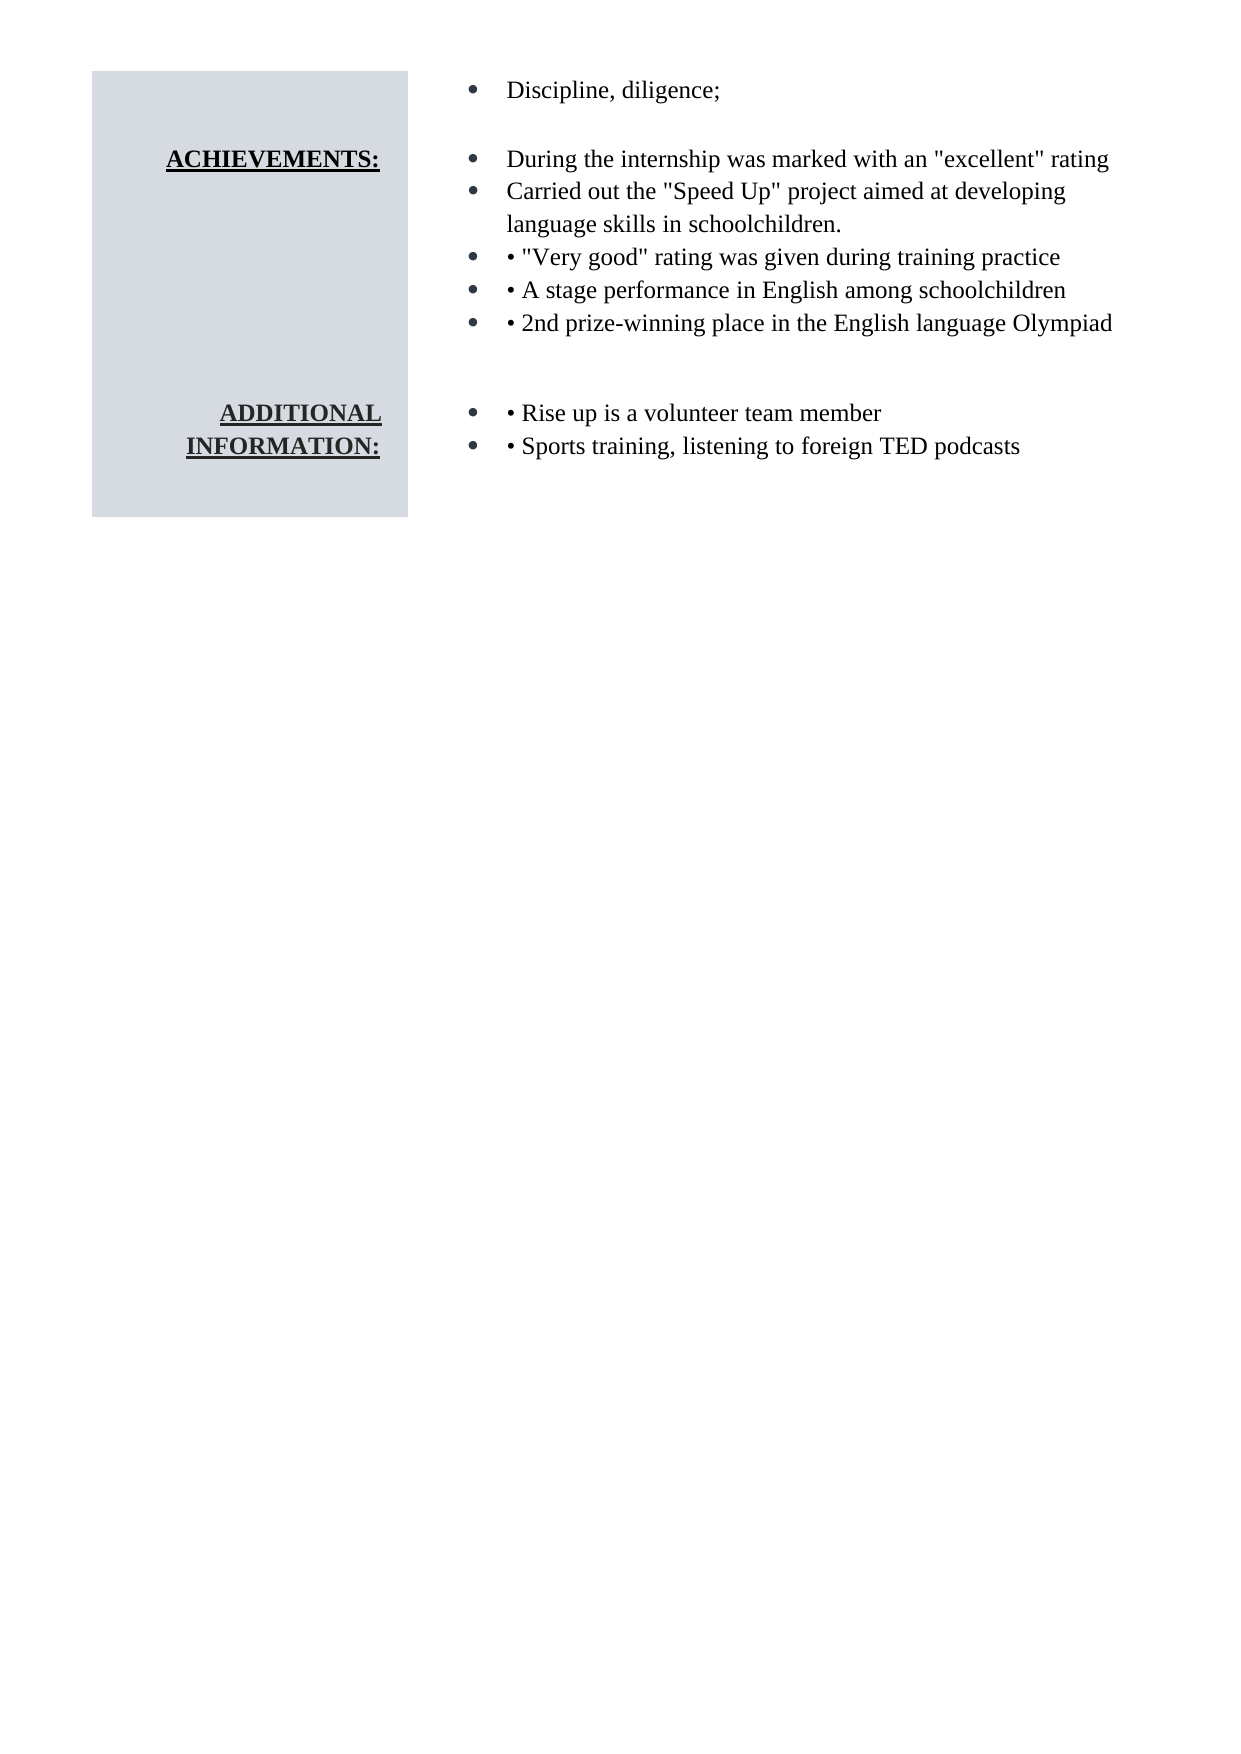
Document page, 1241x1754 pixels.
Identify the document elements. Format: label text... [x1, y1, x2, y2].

table_cell ACHIEVEMENTS: [92, 119, 408, 373]
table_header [408, 71, 1182, 119]
table_cell ADDITIONAL INFORMATION: [92, 373, 408, 517]
table_cell • Rise up is a volunteer team member • Sports training, listening to foreign TED podcasts [408, 373, 1182, 517]
table_cell During the internship was marked with an "excellent" rating Carried out the "Speed Up" project aimed at developing language skills in schoolchildren. • "Very good" rating was given during training practice • A stage performance in English among schoolchildren • 2nd prize-winning place in the English language Olympiad [408, 119, 1182, 373]
table_header PERSONAL QUALITIES [92, 71, 408, 119]
